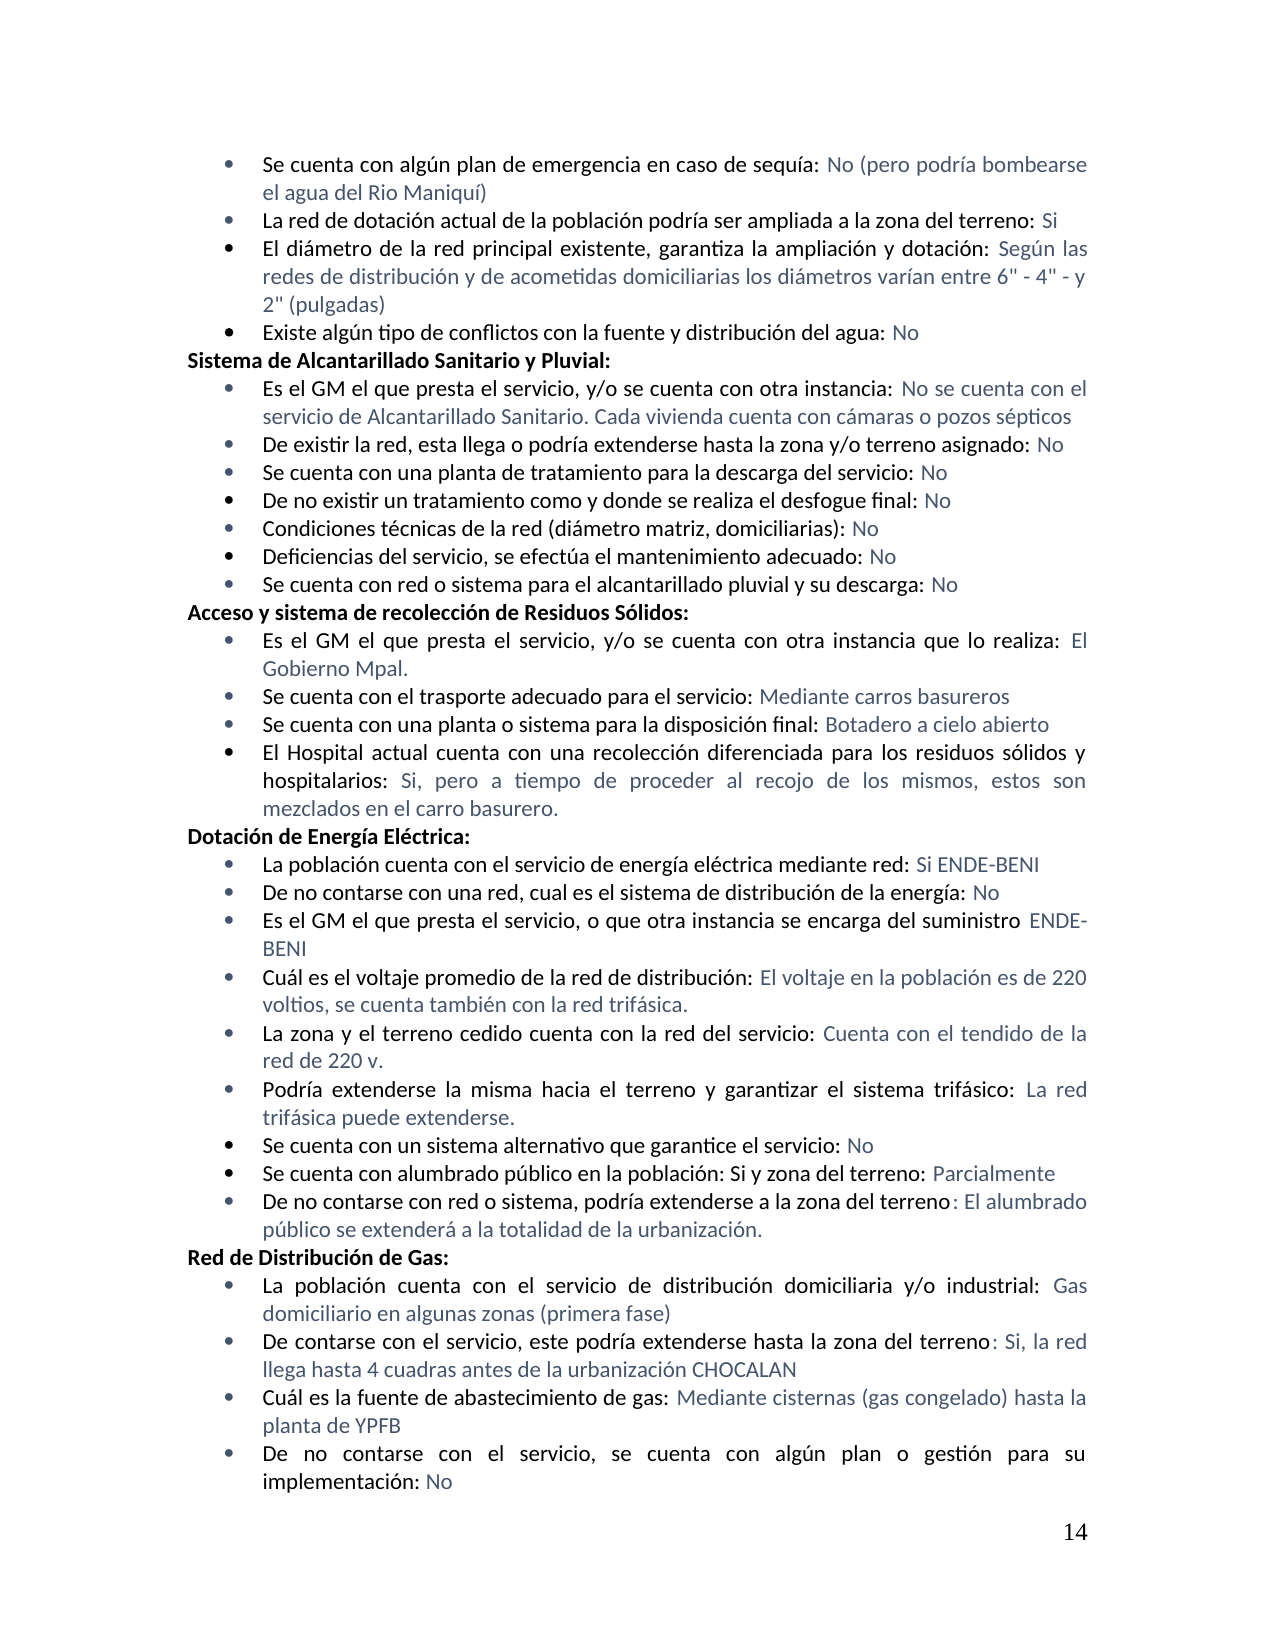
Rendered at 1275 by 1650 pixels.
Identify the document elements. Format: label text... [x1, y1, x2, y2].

list Existe algún tipo de conflictos con la fuente y distribución del agua: No [225, 318, 1087, 346]
list De contarse con el servicio, este podría extenderse hasta la zona del terreno: Si, la red llega hasta 4 cuadras antes de la urbanización CHOCALAN [225, 1327, 1087, 1383]
list Condiciones técnicas de la red (diámetro matriz, domiciliarias): No [225, 514, 1087, 542]
list De no contarse con el servicio, se cuenta con algún plan o gestión para su implementación: No [225, 1439, 1087, 1495]
list La población cuenta con el servicio de energía eléctrica mediante red: Si ENDE-BENI [225, 851, 1087, 878]
list La población cuenta con el servicio de distribución domiciliaria y/o industrial: Gas domiciliario en algunas zonas (primera fase) [225, 1271, 1087, 1327]
list Se cuenta con un sistema alternativo que garantice el servicio: No [225, 1131, 1087, 1159]
list De existir la red, esta llega o podría extenderse hasta la zona y/o terreno asignado: No [225, 430, 1087, 458]
list De no existir un tratamiento como y donde se realiza el desfogue final: No [225, 486, 1087, 514]
list El diámetro de la red principal existente, garantiza la ampliación y dotación: Según las redes de distribución y de acometidas domiciliarias los diámetros varían entre 6" - 4" - y 2" (pulgadas) [225, 234, 1087, 318]
text Dotación de Energía Eléctrica: [187, 822, 1087, 851]
list De no contarse con una red, cual es el sistema de distribución de la energía: No [225, 878, 1087, 907]
list Se cuenta con algún plan de emergencia en caso de sequía: No (pero podría bombearse el agua del Rio Maniquí) [225, 150, 1087, 206]
list Es el GM el que presta el servicio, y/o se cuenta con otra instancia que lo realiza: El Gobierno Mpal. [225, 626, 1087, 682]
list La zona y el terreno cedido cuenta con la red del servicio: Cuenta con el tendido de la red de 220 v. [225, 1019, 1087, 1075]
list Cuál es el voltaje promedio de la red de distribución: El voltaje en la población es de 220 voltios, se cuenta también con la red trifásica. [225, 963, 1087, 1019]
list La red de dotación actual de la población podría ser ampliada a la zona del terreno: Si [225, 206, 1087, 234]
list El Hospital actual cuenta con una recolección diferenciada para los residuos sólidos y hospitalarios: Si, pero a tiempo de proceder al recojo de los mismos, estos son mezclados en el carro basurero. [225, 738, 1087, 822]
list De no contarse con red o sistema, podría extenderse a la zona del terreno: El alumbrado público se extenderá a la totalidad de la urbanización. [225, 1187, 1087, 1243]
list Se cuenta con una planta o sistema para la disposición final: Botadero a cielo abierto [225, 710, 1087, 738]
list Se cuenta con el trasporte adecuado para el servicio: Mediante carros basureros [225, 682, 1087, 710]
list Es el GM el que presta el servicio, y/o se cuenta con otra instancia: No se cuenta con el servicio de Alcantarillado Sanitario. Cada vivienda cuenta con cámaras o pozos sépticos [225, 374, 1087, 430]
list Se cuenta con alumbrado público en la población: Si y zona del terreno: Parcialmente [225, 1159, 1087, 1187]
text Sistema de Alcantarillado Sanitario y Pluvial: [187, 346, 1087, 374]
list Podría extenderse la misma hacia el terreno y garantizar el sistema trifásico: La red trifásica puede extenderse. [225, 1075, 1087, 1131]
text Acceso y sistema de recolección de Residuos Sólidos: [187, 598, 1087, 626]
list Es el GM el que presta el servicio, o que otra instancia se encarga del suministro ENDE-BENI [225, 907, 1087, 963]
list Se cuenta con red o sistema para el alcantarillado pluvial y su descarga: No [225, 570, 1087, 598]
list Se cuenta con una planta de tratamiento para la descarga del servicio: No [225, 458, 1087, 486]
text Red de Distribución de Gas: [187, 1243, 1087, 1271]
list Deficiencias del servicio, se efectúa el mantenimiento adecuado: No [225, 542, 1087, 570]
list Cuál es la fuente de abastecimiento de gas: Mediante cisternas (gas congelado) hasta la planta de YPFB [225, 1383, 1087, 1439]
